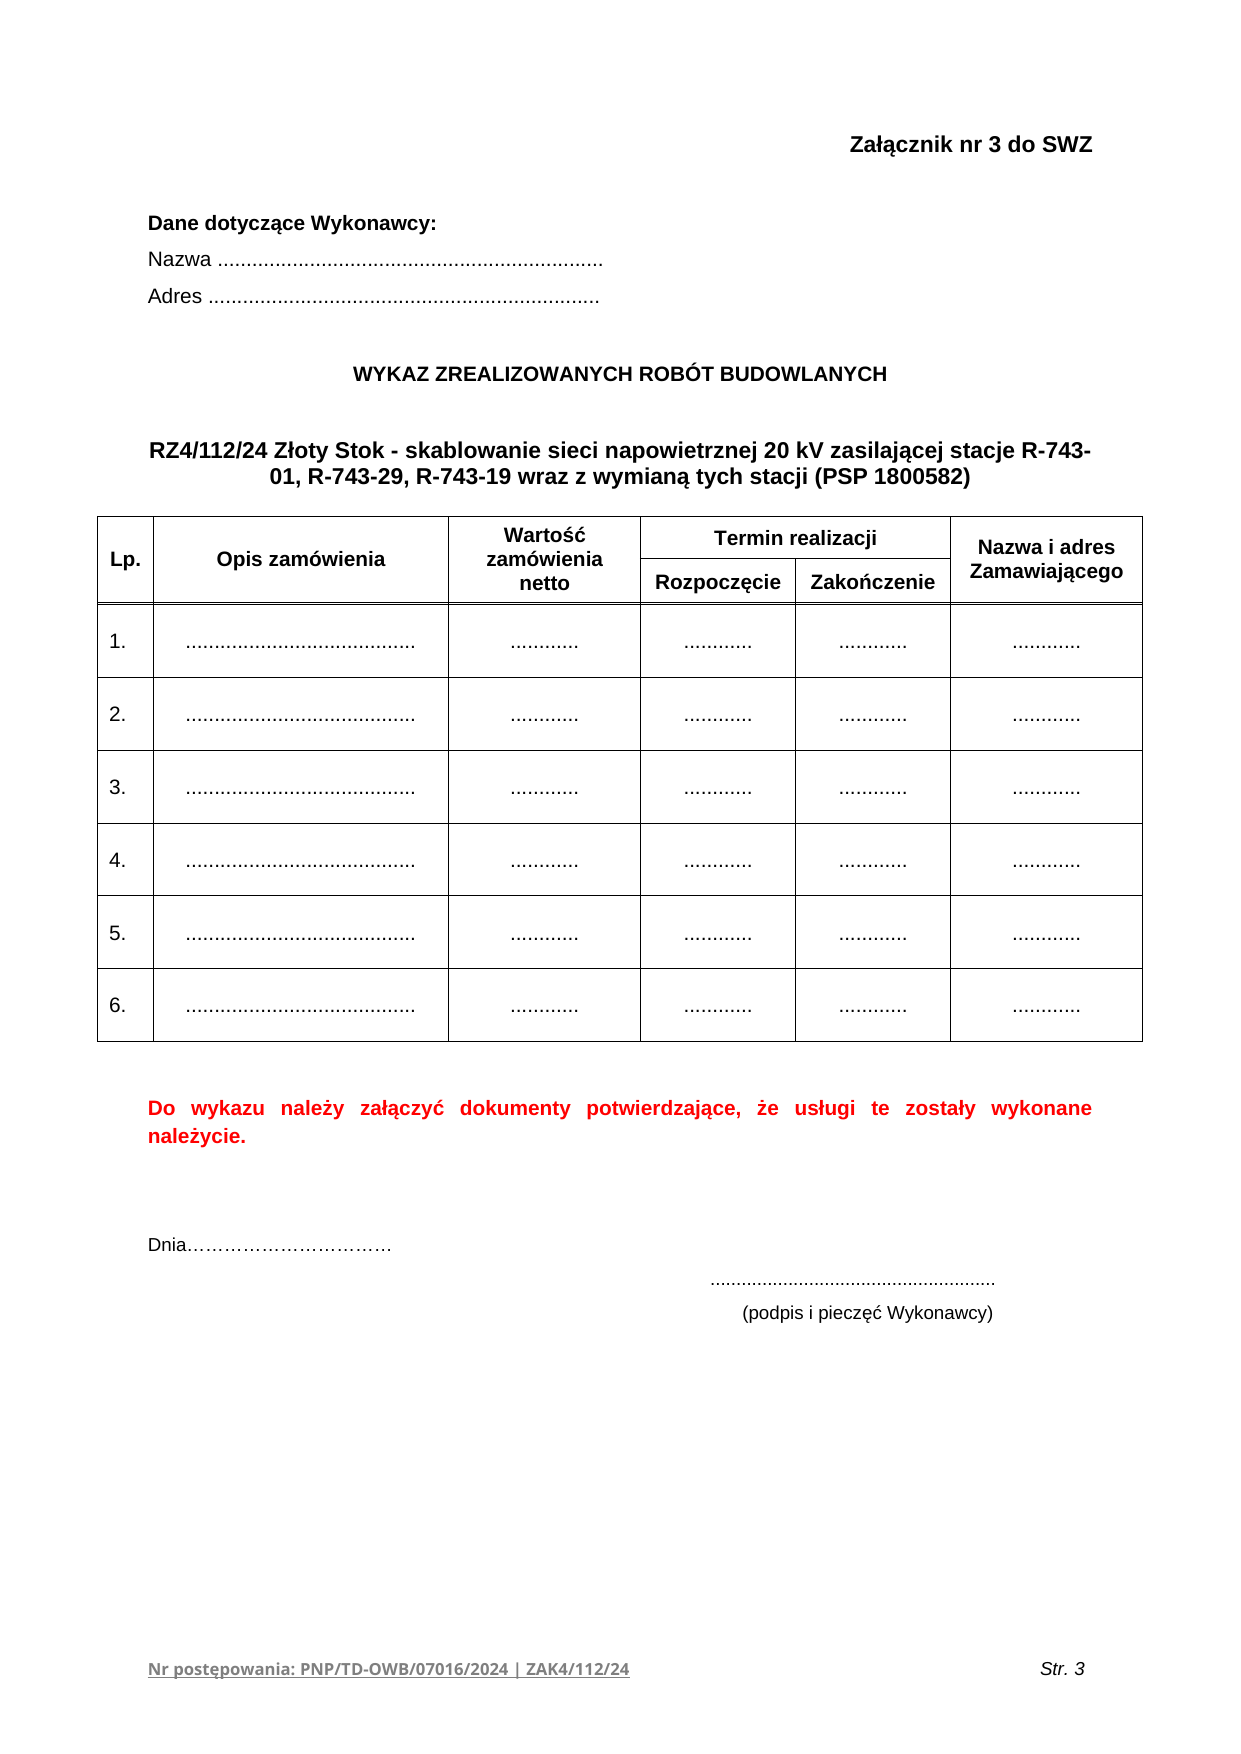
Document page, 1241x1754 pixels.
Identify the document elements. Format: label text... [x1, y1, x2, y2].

table_cell 3. [98, 751, 153, 822]
text Dane dotyczące Wykonawcy: [148, 211, 1093, 235]
table_cell ........................................ [154, 678, 448, 749]
table_cell ............ [951, 824, 1142, 895]
table_cell 6. [98, 969, 153, 1041]
table_cell ............ [796, 896, 950, 968]
text Dnia…………………………… [148, 1233, 1093, 1255]
text (podpis i pieczęć Wykonawcy) [148, 1302, 1093, 1323]
table_cell ........................................ [154, 896, 448, 968]
table_header Opis zamówienia [154, 517, 448, 602]
table_cell Rozpoczęcie [641, 559, 795, 602]
table_cell 2. [98, 678, 153, 749]
table_cell ............ [641, 824, 795, 895]
text RZ4/112/24 Złoty Stok - skablowanie sieci napowietrznej 20 kV zasilającej stacje R-743-01, R-743-29, R-743-19 wraz z wymianą tych stacji (PSP 1800582) [148, 437, 1093, 489]
table_cell 4. [98, 824, 153, 895]
text ....................................................... [148, 1267, 1093, 1289]
table_cell ............ [951, 969, 1142, 1041]
table_cell 1. [98, 605, 153, 677]
text WYKAZ ZREALIZOWANYCH ROBÓT BUDOWLANYCH [148, 361, 1093, 385]
table_cell ............ [796, 969, 950, 1041]
table_cell ............ [796, 824, 950, 895]
table_cell ............ [449, 969, 640, 1041]
table_cell ............ [641, 678, 795, 749]
table_header Wartość zamówienia netto [449, 517, 640, 602]
table_cell ............ [449, 678, 640, 749]
table_cell ............ [449, 605, 640, 677]
table_cell ........................................ [154, 969, 448, 1041]
table_cell ............ [449, 824, 640, 895]
table_cell ............ [796, 605, 950, 677]
table_cell ............ [951, 896, 1142, 968]
table_cell 5. [98, 896, 153, 968]
table_cell ............ [641, 605, 795, 677]
text Adres .................................................................... [148, 284, 1093, 308]
table_cell ............ [951, 605, 1142, 677]
table_header Lp. [98, 517, 153, 602]
table_cell ........................................ [154, 751, 448, 822]
table_header Nazwa i adres Zamawiającego [951, 517, 1142, 602]
text Załącznik nr 3 do SWZ [148, 131, 1093, 157]
table_cell ........................................ [154, 605, 448, 677]
text Do wykazu należy załączyć dokumenty potwierdzające, że usługi te zostały wykonane należycie. [148, 1096, 1093, 1147]
table_cell ............ [796, 678, 950, 749]
table_cell ............ [951, 751, 1142, 822]
table_cell ........................................ [154, 824, 448, 895]
table_cell ............ [449, 751, 640, 822]
table_cell ............ [449, 896, 640, 968]
table_cell ............ [641, 969, 795, 1041]
table_cell ............ [641, 751, 795, 822]
table_cell ............ [951, 678, 1142, 749]
table_cell ............ [641, 896, 795, 968]
table_cell ............ [796, 751, 950, 822]
text Nazwa ................................................................... [148, 247, 1093, 271]
table_header Termin realizacji [641, 517, 950, 558]
table_cell Zakończenie [796, 559, 950, 602]
